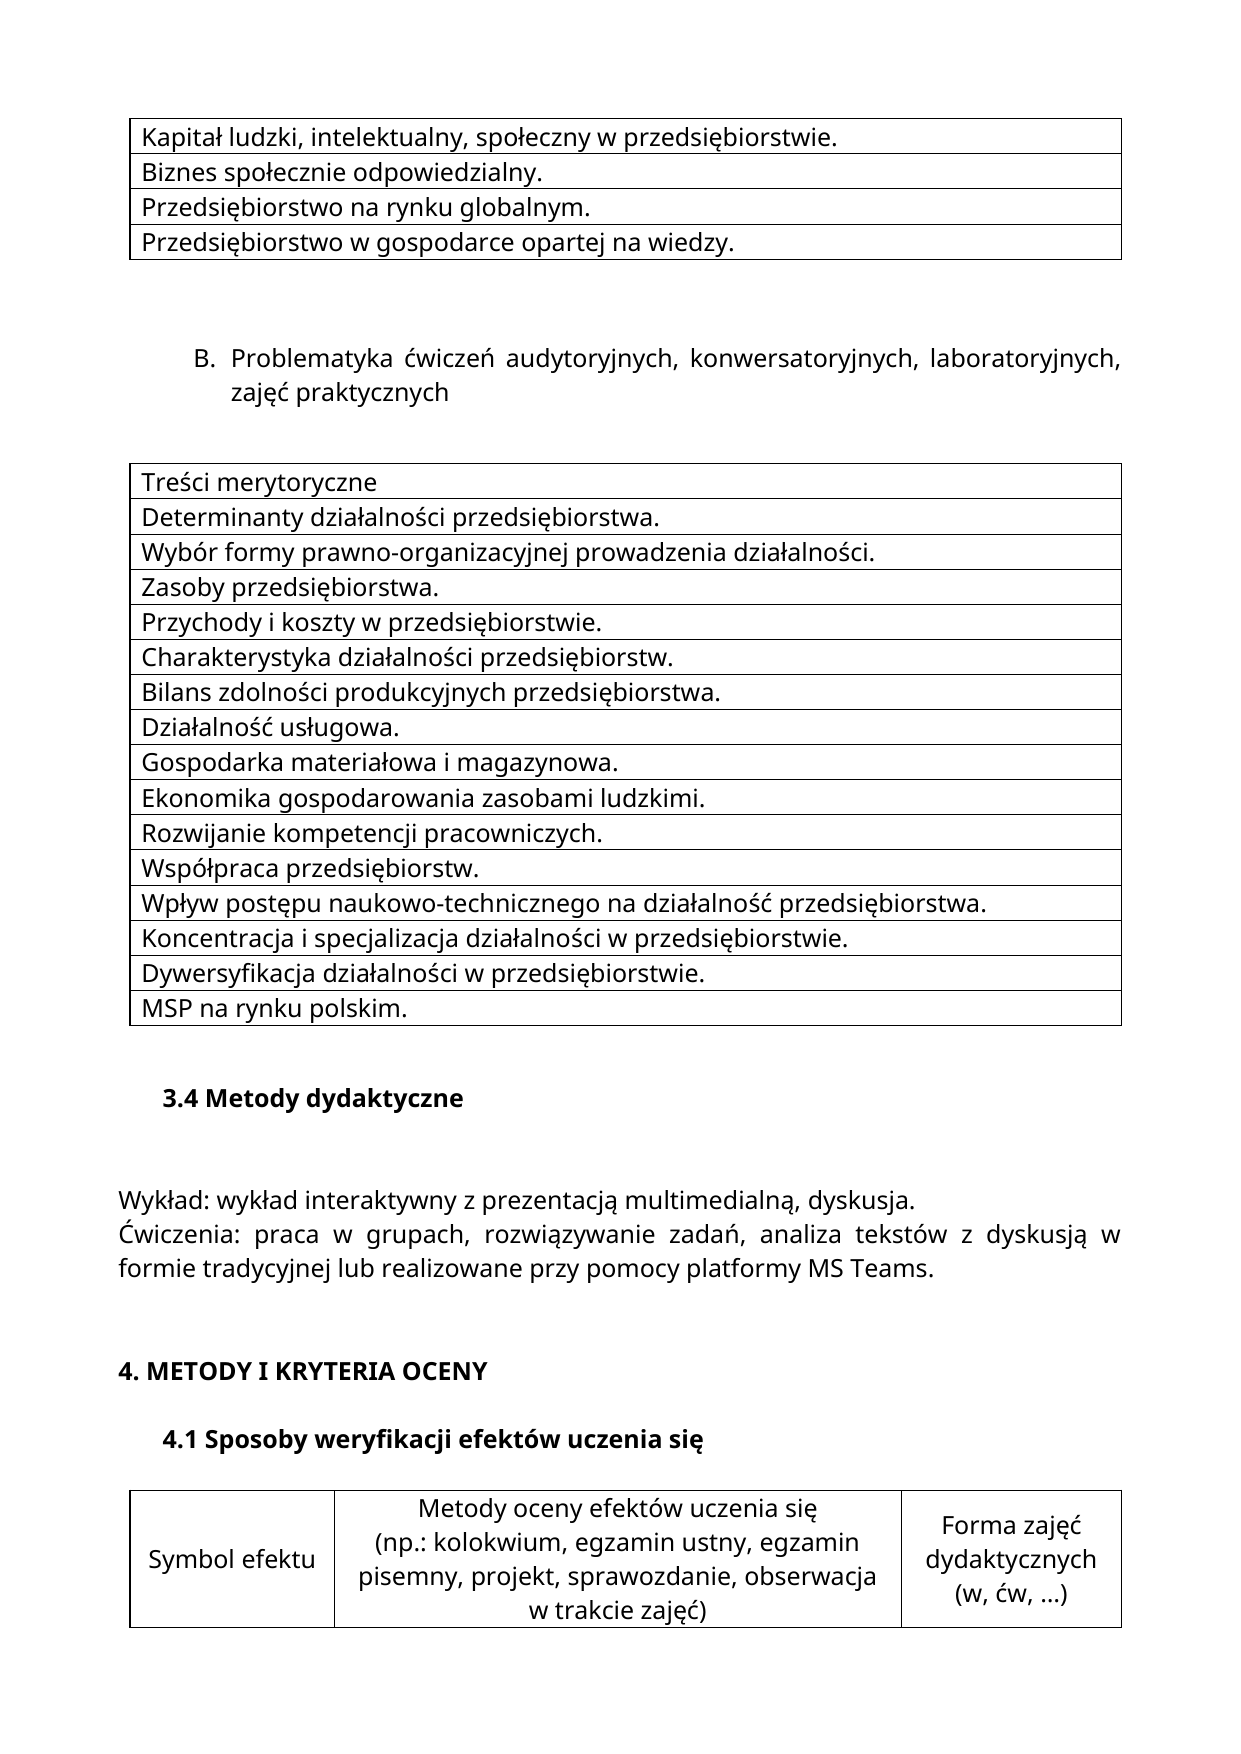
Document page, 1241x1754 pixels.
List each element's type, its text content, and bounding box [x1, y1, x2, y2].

table_cell Charakterystyka działalności przedsiębiorstw. [131, 640, 1121, 674]
table_header Treści merytoryczne [131, 464, 1121, 498]
text Ćwiczenia: praca w grupach, rozwiązywanie zadań, analiza tekstów z dyskusją w formie tradycyjnej lub realizowane przy pomocy platformy MS Teams. [118, 1217, 1122, 1285]
table_cell Ekonomika gospodarowania zasobami ludzkimi. [131, 780, 1121, 814]
table_header Metody oceny efektów uczenia się (np.: kolokwium, egzamin ustny, egzamin pisemny, projekt, sprawozdanie, obserwacja w trakcie zajęć) [335, 1491, 901, 1627]
table_cell Przedsiębiorstwo w gospodarce opartej na wiedzy. [131, 225, 1121, 258]
text 4.1 Sposoby weryfikacji efektów uczenia się [162, 1421, 1122, 1456]
list Problematyka ćwiczeń audytoryjnych, konwersatoryjnych, laboratoryjnych, zajęć praktycznych [193, 340, 1122, 408]
table_cell Dywersyfikacja działalności w przedsiębiorstwie. [131, 956, 1121, 990]
table_cell Koncentracja i specjalizacja działalności w przedsiębiorstwie. [131, 921, 1121, 955]
table_cell Przychody i koszty w przedsiębiorstwie. [131, 605, 1121, 639]
table_cell Bilans zdolności produkcyjnych przedsiębiorstwa. [131, 675, 1121, 709]
table_cell Rozwijanie kompetencji pracowniczych. [131, 815, 1121, 849]
table_cell MSP na rynku polskim. [131, 991, 1121, 1025]
text 4. METODY I KRYTERIA OCENY [118, 1353, 1122, 1387]
table_cell Biznes społecznie odpowiedzialny. [131, 154, 1121, 188]
table_cell Kapitał ludzki, intelektualny, społeczny w przedsiębiorstwie. [131, 119, 1121, 153]
text Wykład: wykład interaktywny z prezentacją multimedialną, dyskusja. [118, 1183, 1122, 1217]
table_cell Gospodarka materiałowa i magazynowa. [131, 745, 1121, 779]
table_cell Wpływ postępu naukowo-technicznego na działalność przedsiębiorstwa. [131, 886, 1121, 919]
table_cell Determinanty działalności przedsiębiorstwa. [131, 499, 1121, 533]
table_cell Przedsiębiorstwo na rynku globalnym. [131, 189, 1121, 223]
text 3.4 Metody dydaktyczne [162, 1081, 1122, 1115]
table_header Symbol efektu [131, 1491, 334, 1627]
table_cell Działalność usługowa. [131, 710, 1121, 744]
table_header Forma zajęć dydaktycznych (w, ćw, …) [902, 1491, 1121, 1627]
table_cell Zasoby przedsiębiorstwa. [131, 570, 1121, 604]
table_cell Współpraca przedsiębiorstw. [131, 850, 1121, 884]
table_cell Wybór formy prawno-organizacyjnej prowadzenia działalności. [131, 535, 1121, 568]
